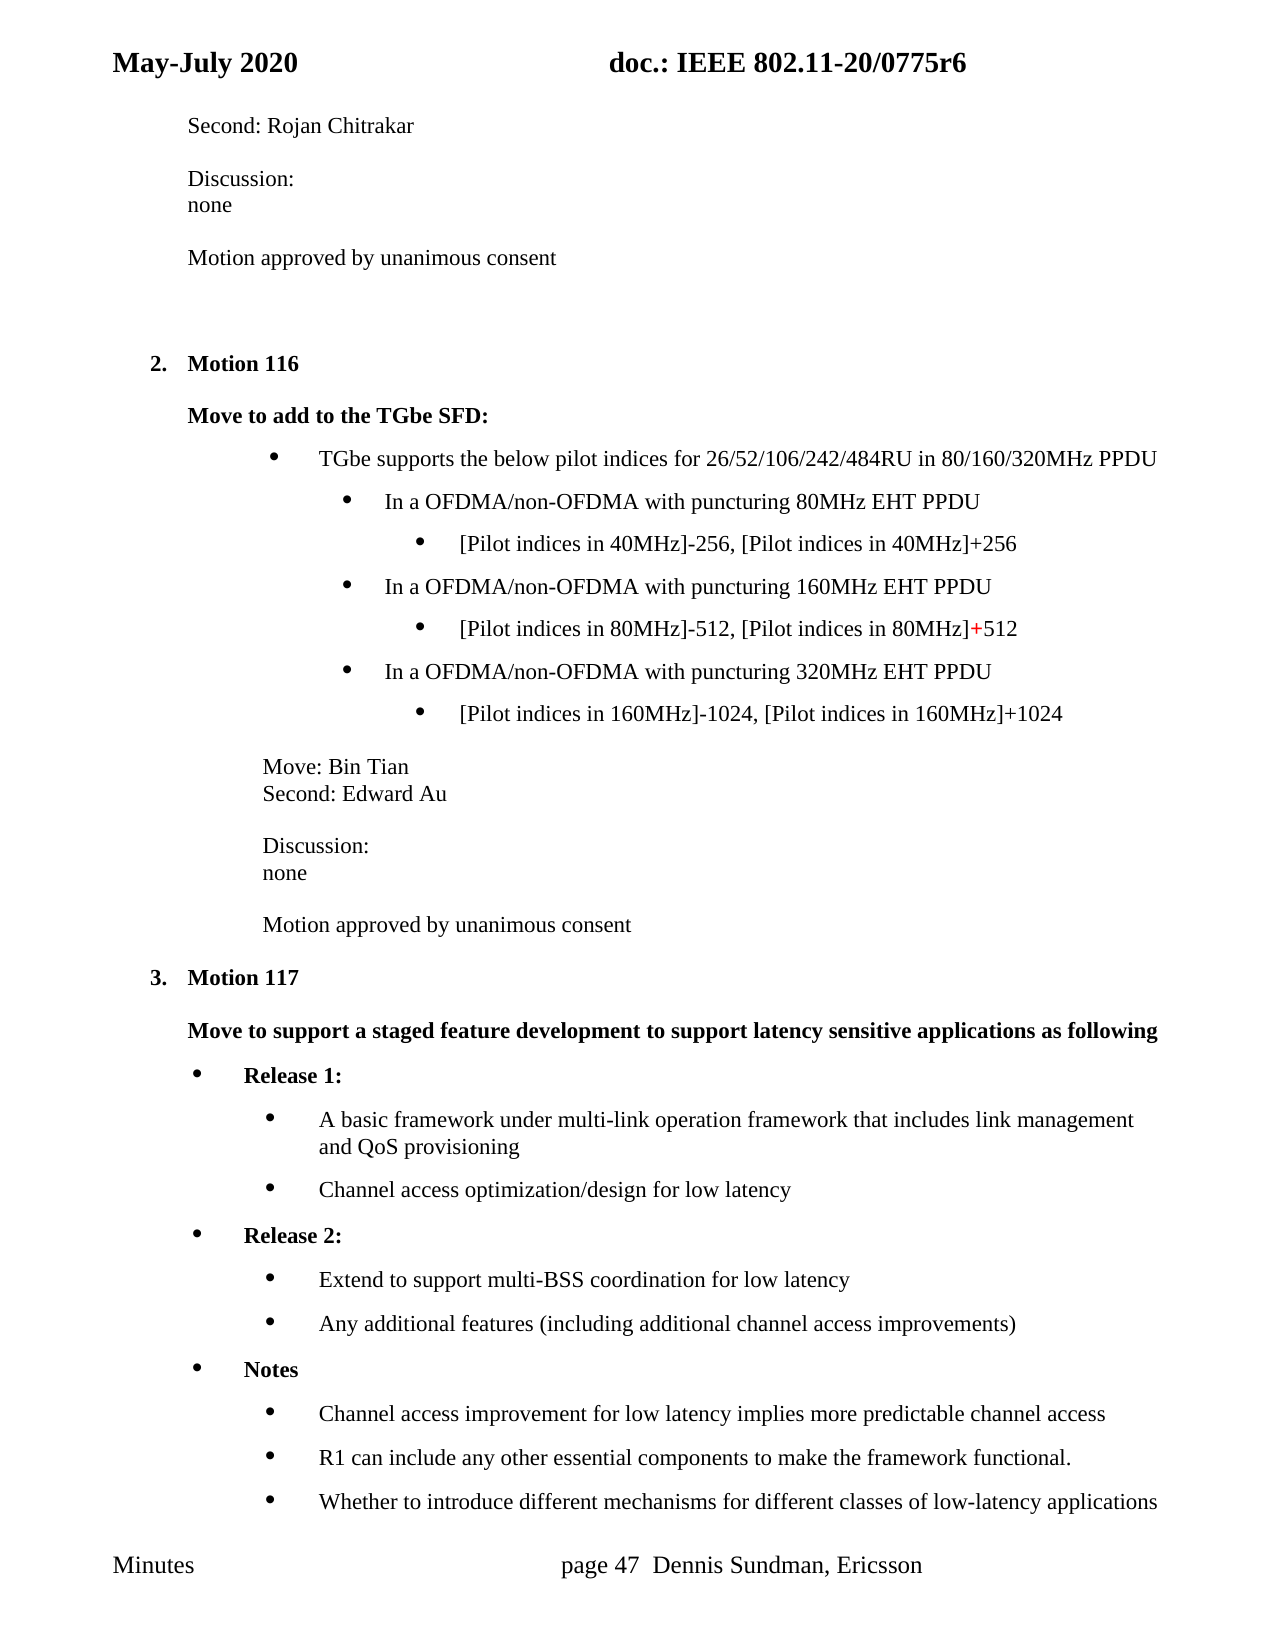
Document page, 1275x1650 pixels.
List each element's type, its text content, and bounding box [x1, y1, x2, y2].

list [Pilot indices in 80MHz]-512, [Pilot indices in 80MHz]+512 [425, 609, 1162, 642]
list [Pilot indices in 40MHz]-256, [Pilot indices in 40MHz]+256 [425, 524, 1162, 557]
list Motion 117 [150, 964, 1162, 991]
text Discussion: [187, 165, 1162, 192]
list In a OFDMA/non-OFDMA with puncturing 320MHz EHT PPDU [352, 652, 1162, 685]
list [Pilot indices in 160MHz]-1024, [Pilot indices in 160MHz]+1024 [425, 693, 1162, 727]
text Second: Edward Au [262, 780, 1162, 806]
list Channel access improvement for low latency implies more predictable channel access [275, 1394, 1162, 1428]
list Motion 116 [150, 350, 1162, 376]
text Move: Bin Tian [262, 753, 1162, 780]
text Move to support a staged feature development to support latency sensitive applications as following [187, 1017, 1162, 1043]
list Release 2: [202, 1216, 1162, 1250]
text Motion approved by unanimous consent [262, 912, 1162, 938]
text none [187, 192, 1162, 218]
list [275, 1482, 1162, 1516]
list Channel access optimization/design for low latency [275, 1170, 1162, 1204]
text Discussion: [262, 832, 1162, 859]
list TGbe supports the below pilot indices for 26/52/106/242/484RU in 80/160/320MHz PPDU [279, 439, 1162, 473]
list In a OFDMA/non-OFDMA with puncturing 160MHz EHT PPDU [352, 567, 1162, 600]
list A basic framework under multi-link operation framework that includes link management and QoS provisioning [275, 1100, 1162, 1160]
text Move to add to the TGbe SFD: [187, 402, 1162, 429]
list Extend to support multi-BSS coordination for low latency [275, 1260, 1162, 1294]
text Second: Rojan Chitrakar [187, 112, 1162, 139]
list Release 1: [202, 1056, 1162, 1089]
list Notes [202, 1350, 1162, 1384]
list In a OFDMA/non-OFDMA with puncturing 80MHz EHT PPDU [352, 482, 1162, 516]
list Any additional features (including additional channel access improvements) [275, 1304, 1162, 1338]
text none [262, 859, 1162, 885]
text Motion approved by unanimous consent [187, 244, 1162, 271]
list R1 can include any other essential components to make the framework functional. [275, 1438, 1162, 1472]
